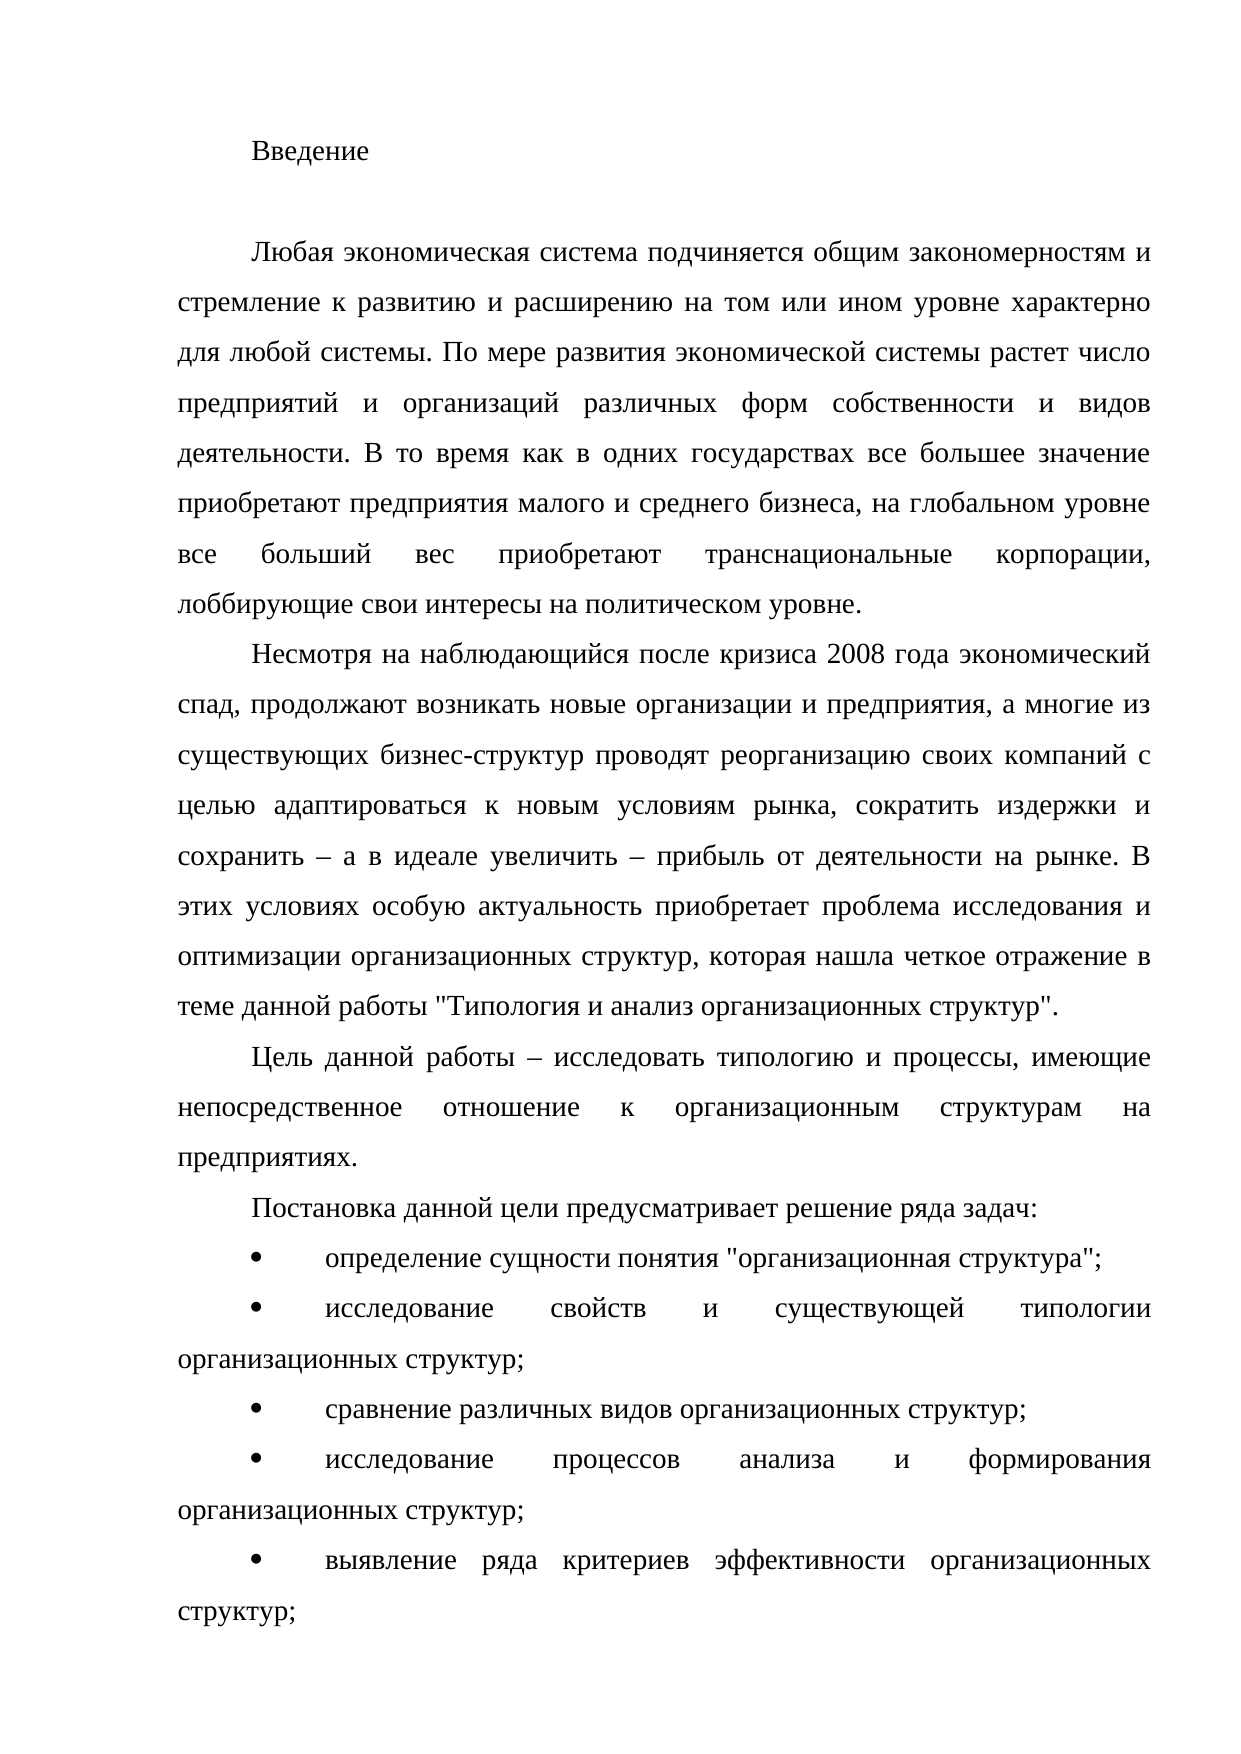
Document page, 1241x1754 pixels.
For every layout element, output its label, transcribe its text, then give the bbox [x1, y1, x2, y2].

text Любая экономическая система подчиняется общим закономерностям и стремление к развитию и расширению на том или ином уровне характерно для любой системы. По мере развития экономической системы растет число предприятий и организаций различных форм собственности и видов деятельности. В то время как в одних государствах все большее значение приобретают предприятия малого и среднего бизнеса, на глобальном уровне все больший вес приобретают транснациональные корпорации, лоббирующие свои интересы на политическом уровне. [177, 234, 1152, 619]
list исследование процессов анализа и формирования организационных структур; [177, 1442, 1152, 1526]
text Постановка данной цели предусматривает решение ряда задач: [177, 1190, 1152, 1223]
list выявление ряда критериев эффективности организационных структур; [177, 1542, 1152, 1626]
text Введение [177, 133, 1152, 167]
list сравнение различных видов организационных структур; [177, 1391, 1152, 1425]
list определение сущности понятия "организационная структура"; [177, 1240, 1152, 1274]
text Несмотря на наблюдающийся после кризиса 2008 года экономический спад, продолжают возникать новые организации и предприятия, а многие из существующих бизнес-структур проводят реорганизацию своих компаний с целью адаптироваться к новым условиям рынка, сократить издержки и сохранить – а в идеале увеличить – прибыль от деятельности на рынке. В этих условиях особую актуальность приобретает проблема исследования и оптимизации организационных структур, которая нашла четкое отражение в теме данной работы "Типология и анализ организационных структур". [177, 636, 1152, 1022]
text Цель данной работы – исследовать типологию и процессы, имеющие непосредственное отношение к организационным структурам на предприятиях. [177, 1039, 1152, 1173]
list исследование свойств и существующей типологии организационных структур; [177, 1291, 1152, 1374]
